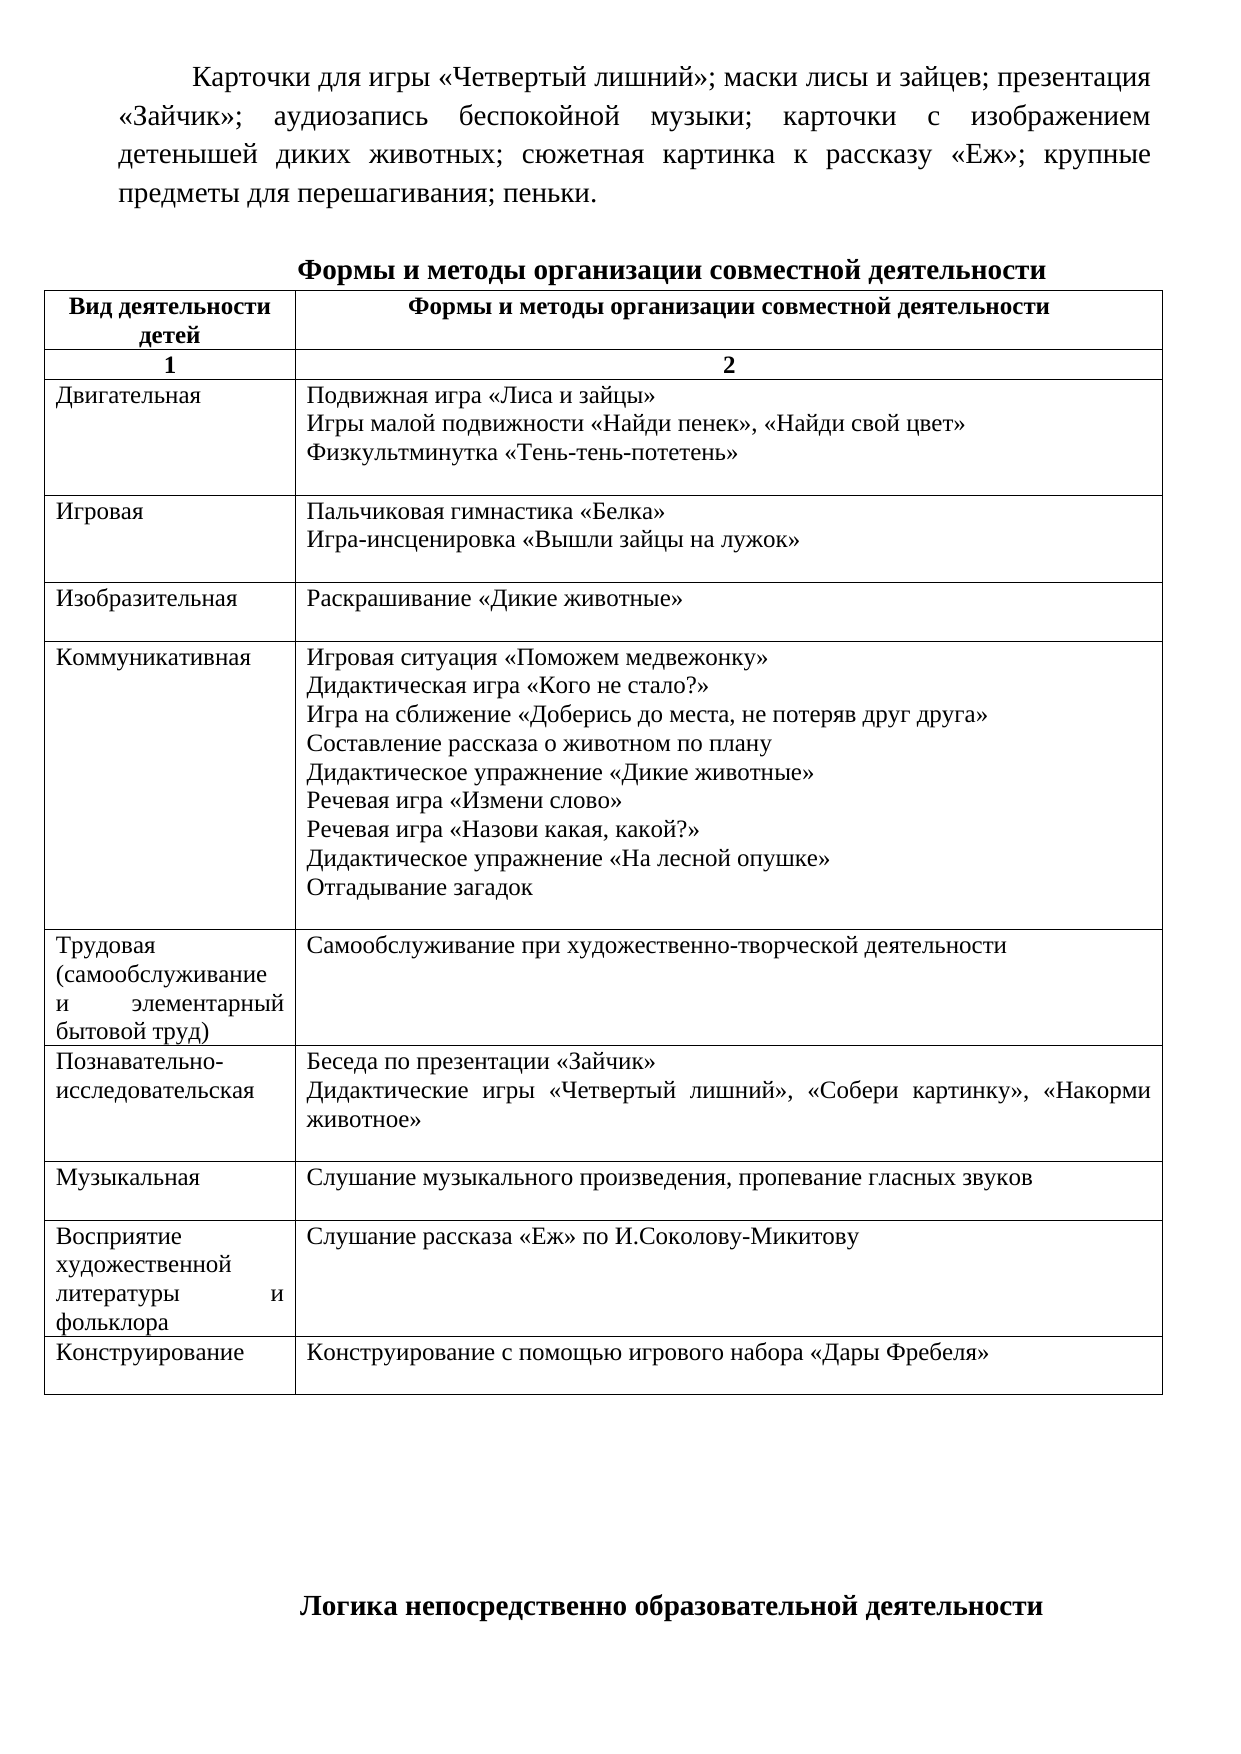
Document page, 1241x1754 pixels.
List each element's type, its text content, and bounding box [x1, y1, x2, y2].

table_cell Беседа по презентации «Зайчик» Дидактические игры «Четвертый лишний», «Собери картинку», «Накорми животное» [296, 1046, 1162, 1161]
text Карточки для игры «Четвертый лишний»; маски лисы и зайцев; презентация «Зайчик»; аудиозапись беспокойной музыки; карточки с изображением детенышей диких животных; сюжетная картинка к рассказу «Еж»; крупные предметы для перешагивания; пеньки. [118, 59, 1152, 208]
table_cell Подвижная игра «Лиса и зайцы» Игры малой подвижности «Найди пенек», «Найди свой цвет» Физкультминутка «Тень-тень-потетень» [296, 380, 1162, 495]
table_cell Изобразительная [45, 583, 295, 641]
table_cell Самообслуживание при художественно-творческой деятельности [296, 930, 1162, 1045]
table_cell 1 [45, 350, 295, 379]
table_cell Конструирование с помощью игрового набора «Дары Фребеля» [296, 1337, 1162, 1394]
table_cell Трудовая (самообслуживание и элементарный бытовой труд) [45, 930, 295, 1045]
table_header Вид деятельности детей [45, 291, 295, 349]
table_cell Слушание рассказа «Еж» по И.Соколову-Микитову [296, 1221, 1162, 1336]
table_cell Конструирование [45, 1337, 295, 1394]
table_cell Музыкальная [45, 1162, 295, 1220]
table_cell Игровая [45, 496, 295, 582]
table_cell Восприятие художественной литературы и фольклора [45, 1221, 295, 1336]
table_cell Игровая ситуация «Поможем медвежонку» Дидактическая игра «Кого не стало?» Игра на сближение «Доберись до места, не потеряв друг друга» Составление рассказа о животном по плану Дидактическое упражнение «Дикие животные» Речевая игра «Измени слово» Речевая игра «Назови какая, какой?» Дидактическое упражнение «На лесной опушке» Отгадывание загадок [296, 642, 1162, 929]
table_cell Двигательная [45, 380, 295, 495]
text Логика непосредственно образовательной деятельности [118, 1588, 1152, 1622]
text Формы и методы организации совместной деятельности [118, 252, 1152, 285]
table_cell Познавательно-исследовательская [45, 1046, 295, 1161]
table_cell Пальчиковая гимнастика «Белка» Игра-инсценировка «Вышли зайцы на лужок» [296, 496, 1162, 582]
table_cell 2 [296, 350, 1162, 379]
table_cell Слушание музыкального произведения, пропевание гласных звуков [296, 1162, 1162, 1220]
table_cell Коммуникативная [45, 642, 295, 929]
table_header Формы и методы организации совместной деятельности [296, 291, 1162, 349]
table_cell Раскрашивание «Дикие животные» [296, 583, 1162, 641]
